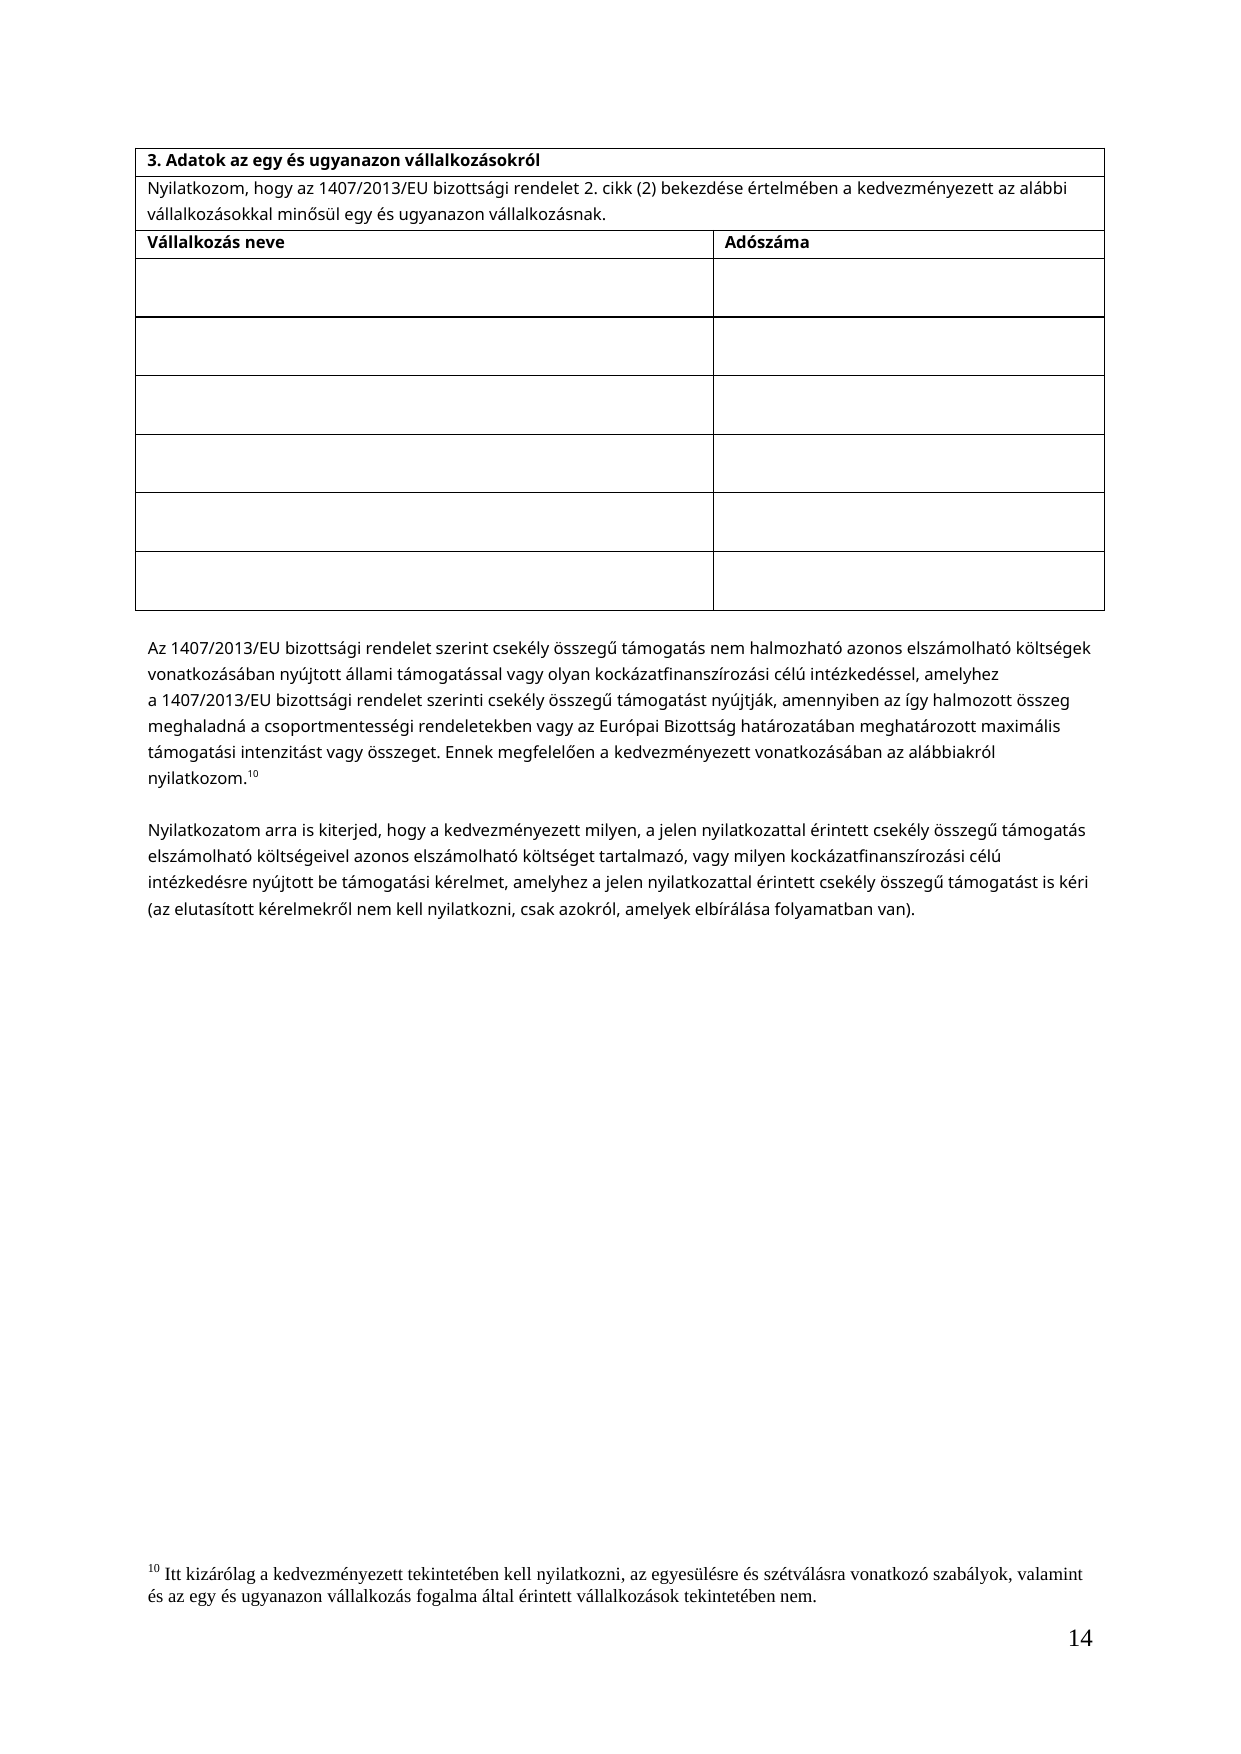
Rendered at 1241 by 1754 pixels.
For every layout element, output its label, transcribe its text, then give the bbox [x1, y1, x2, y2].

table_cell [136, 259, 713, 316]
table_cell [136, 552, 713, 609]
table_cell [136, 435, 713, 492]
table_cell [714, 376, 1104, 434]
table_cell [136, 493, 713, 551]
table_cell [136, 318, 713, 375]
text Az 1407/2013/EU bizottsági rendelet szerint csekély összegű támogatás nem halmozható azonos elszámolható költségek vonatkozásában nyújtott állami támogatással vagy olyan kockázatfinanszírozási célú intézkedéssel, amelyhez a 1407/2013/EU bizottsági rendelet szerinti csekély összegű támogatást nyújtják, amennyiben az így halmozott összeg meghaladná a csoportmentességi rendeletekben vagy az Európai Bizottság határozatában meghatározott maximális támogatási intenzitást vagy összeget. Ennek megfelelően a kedvezményezett vonatkozásában az alábbiakról nyilatkozom. [148, 637, 1093, 789]
table_cell [714, 493, 1104, 551]
table_cell [714, 435, 1104, 492]
table_cell Nyilatkozom, hogy az 1407/2013/EU bizottsági rendelet 2. cikk (2) bekezdése értelmében a kedvezményezett az alábbi vállalkozásokkal minősül egy és ugyanazon vállalkozásnak. [136, 177, 1104, 230]
table_cell [714, 259, 1104, 316]
table_cell [714, 552, 1104, 609]
table_cell [714, 318, 1104, 375]
text Nyilatkozatom arra is kiterjed, hogy a kedvezményezett milyen, a jelen nyilatkozattal érintett csekély összegű támogatás elszámolható költségeivel azonos elszámolható költséget tartalmazó, vagy milyen kockázatfinanszírozási célú intézkedésre nyújtott be támogatási kérelmet, amelyhez a jelen nyilatkozattal érintett csekély összegű támogatást is kéri (az elutasított kérelmekről nem kell nyilatkozni, csak azokról, amelyek elbírálása folyamatban van). [148, 819, 1093, 920]
table_cell Vállalkozás neve [136, 231, 713, 258]
table_cell Adószáma [714, 231, 1104, 258]
table_cell [136, 376, 713, 434]
table_header 3. Adatok az egy és ugyanazon vállalkozásokról [136, 149, 1104, 176]
